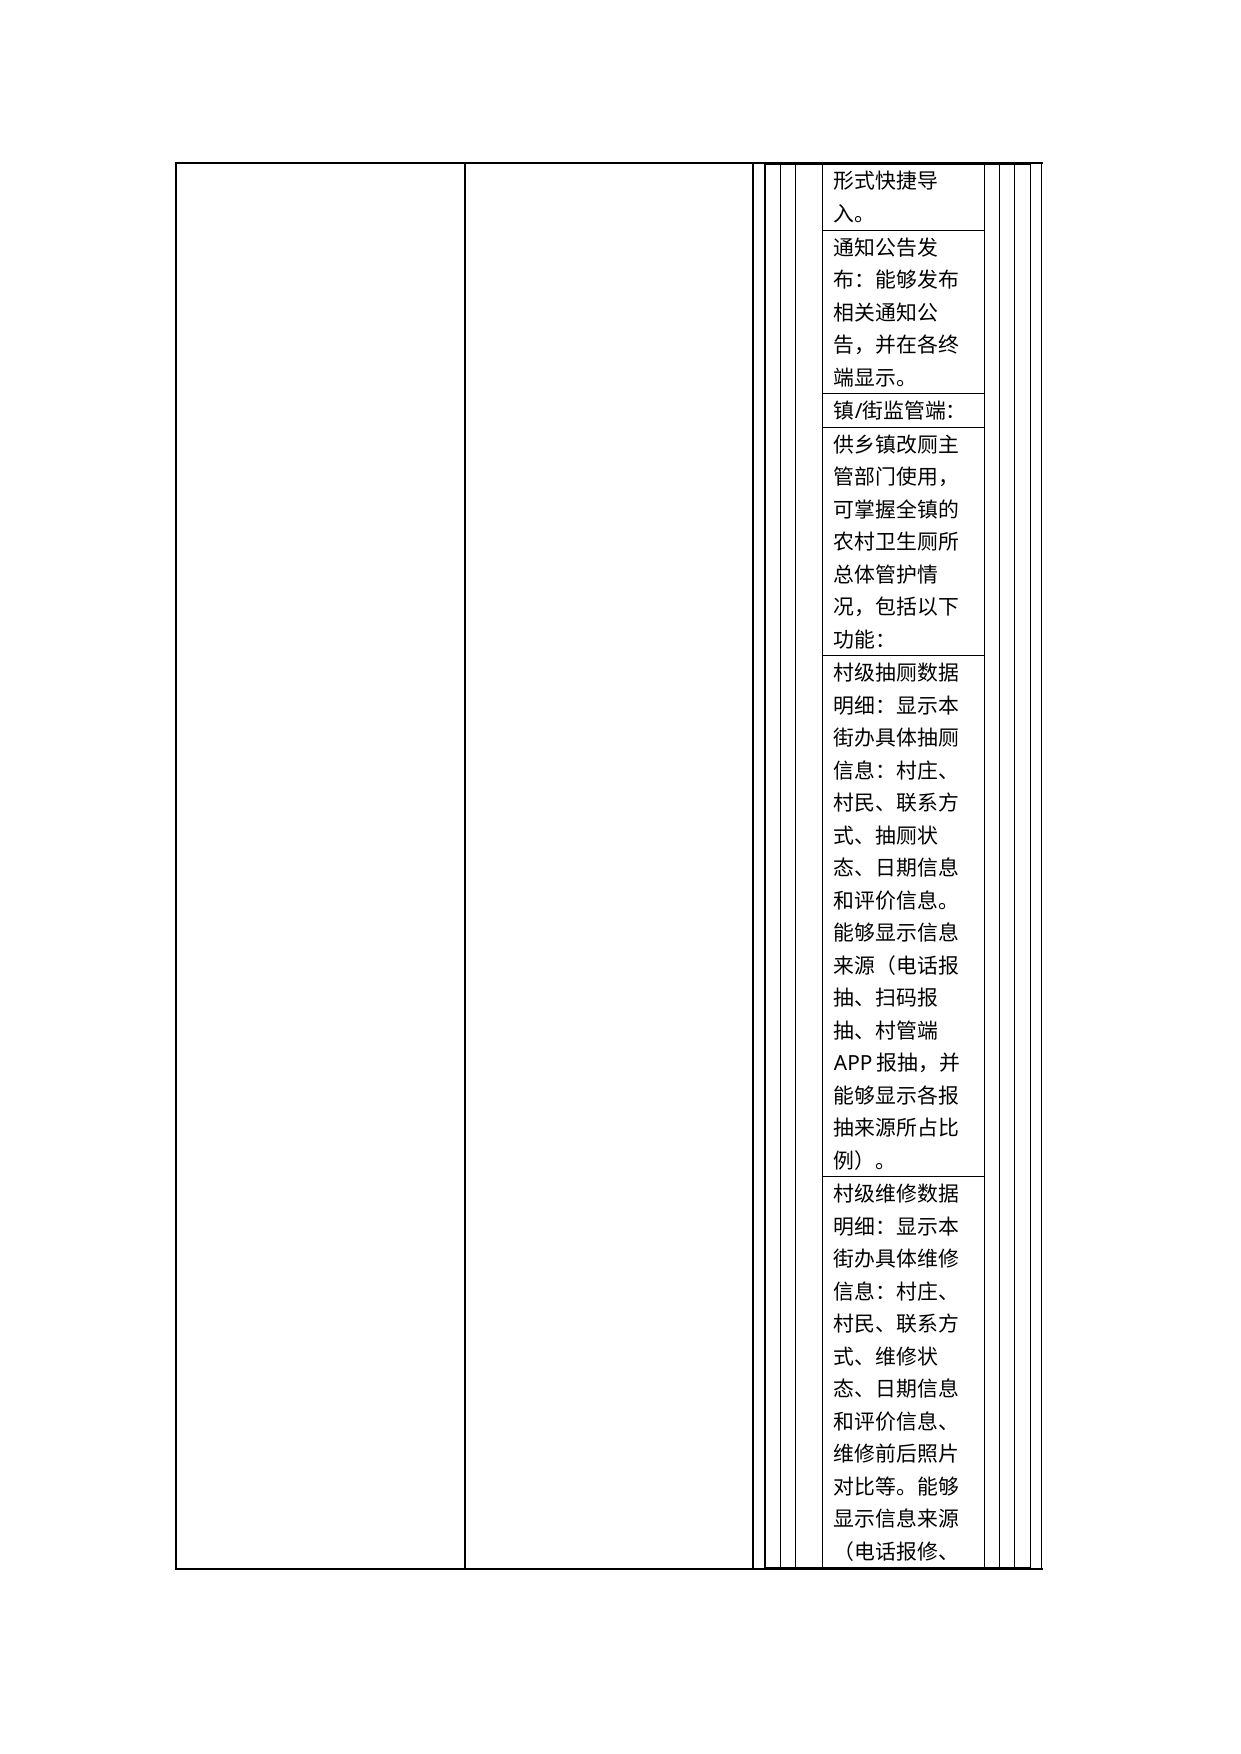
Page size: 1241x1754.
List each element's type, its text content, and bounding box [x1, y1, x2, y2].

table_cell [823, 1177, 984, 1567]
table_cell [823, 231, 984, 393]
table_cell [823, 656, 984, 1176]
table_cell [781, 165, 795, 1567]
table_cell [823, 428, 984, 655]
table_cell [796, 165, 822, 1567]
table_cell [754, 164, 764, 1568]
table_cell [823, 165, 984, 230]
table_cell [823, 394, 984, 427]
table_cell [1000, 165, 1014, 1567]
table_cell 1 [466, 164, 752, 1568]
table_cell [985, 165, 999, 1567]
table_cell [766, 165, 780, 1567]
table_cell [1015, 165, 1030, 1567]
table_cell [177, 164, 464, 1568]
table_cell [1031, 164, 1041, 1568]
